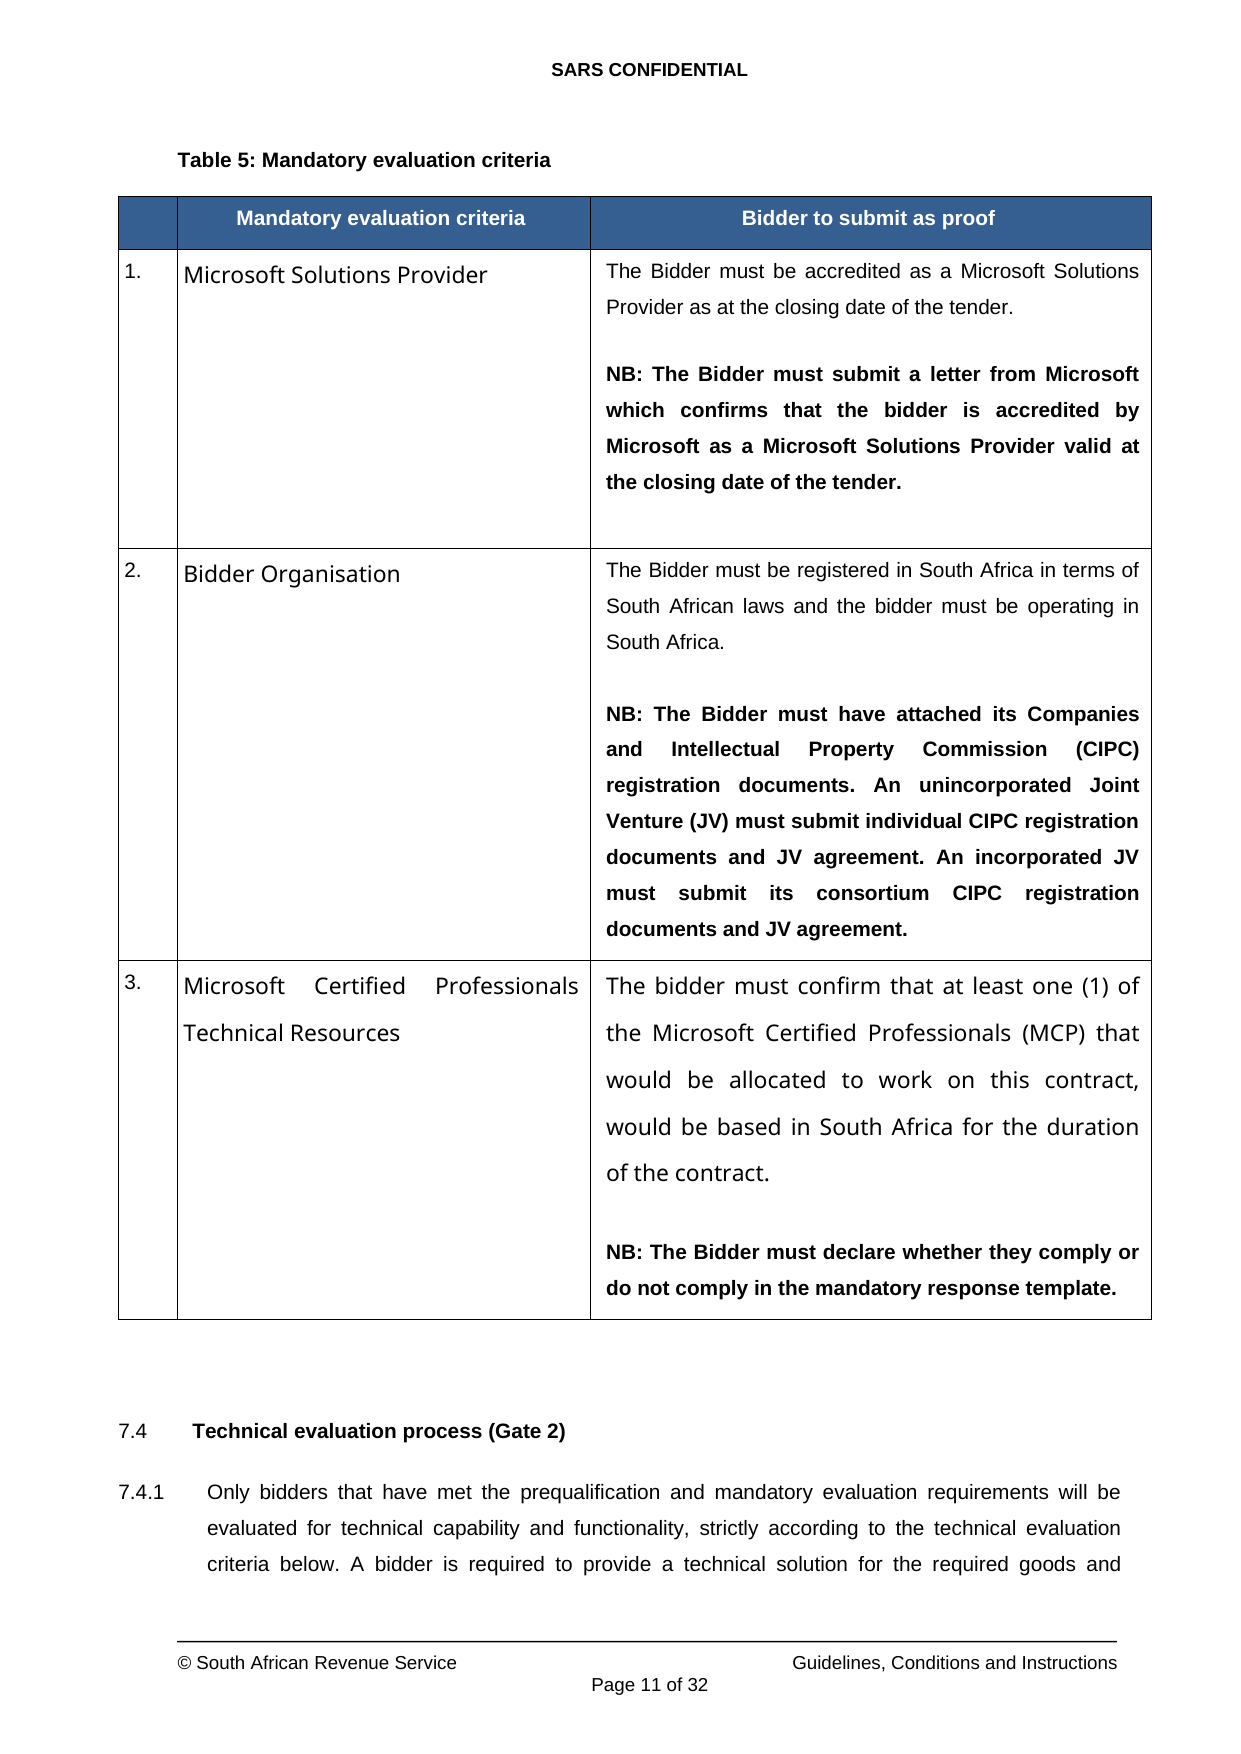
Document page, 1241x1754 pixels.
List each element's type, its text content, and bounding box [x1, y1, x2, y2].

table_cell Bidder Organisation [178, 549, 590, 960]
table_cell The Bidder must be accredited as a Microsoft Solutions Provider as at the closing date of the tender. NB: The Bidder must submit a letter from Microsoft which confirms that the bidder is accredited by Microsoft as a Microsoft Solutions Provider valid at the closing date of the tender. [591, 250, 1151, 548]
text Table 5: Mandatory evaluation criteria [177, 148, 1122, 172]
table_header [119, 197, 177, 249]
text Technical evaluation process (Gate 2) [118, 1419, 1122, 1443]
table_header Mandatory evaluation criteria [178, 197, 590, 249]
table_cell Microsoft Solutions Provider [178, 250, 590, 548]
table_header Bidder to submit as proof [591, 197, 1151, 249]
table_cell The bidder must confirm that at least one (1) of the Microsoft Certified Professionals (MCP) that would be allocated to work on this contract, would be based in South Africa for the duration of the contract. NB: The Bidder must declare whether they comply or do not comply in the mandatory response template. [591, 961, 1151, 1319]
table_cell 2. [119, 549, 177, 960]
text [118, 1479, 1122, 1575]
table_cell 3. [119, 961, 177, 1319]
table_cell The Bidder must be registered in South Africa in terms of South African laws and the bidder must be operating in South Africa. NB: The Bidder must have attached its Companies and Intellectual Property Commission (CIPC) registration documents. An unincorporated Joint Venture (JV) must submit individual CIPC registration documents and JV agreement. An incorporated JV must submit its consortium CIPC registration documents and JV agreement. [591, 549, 1151, 960]
table_cell Microsoft Certified Professionals Technical Resources [178, 961, 590, 1319]
table_cell 1. [119, 250, 177, 548]
